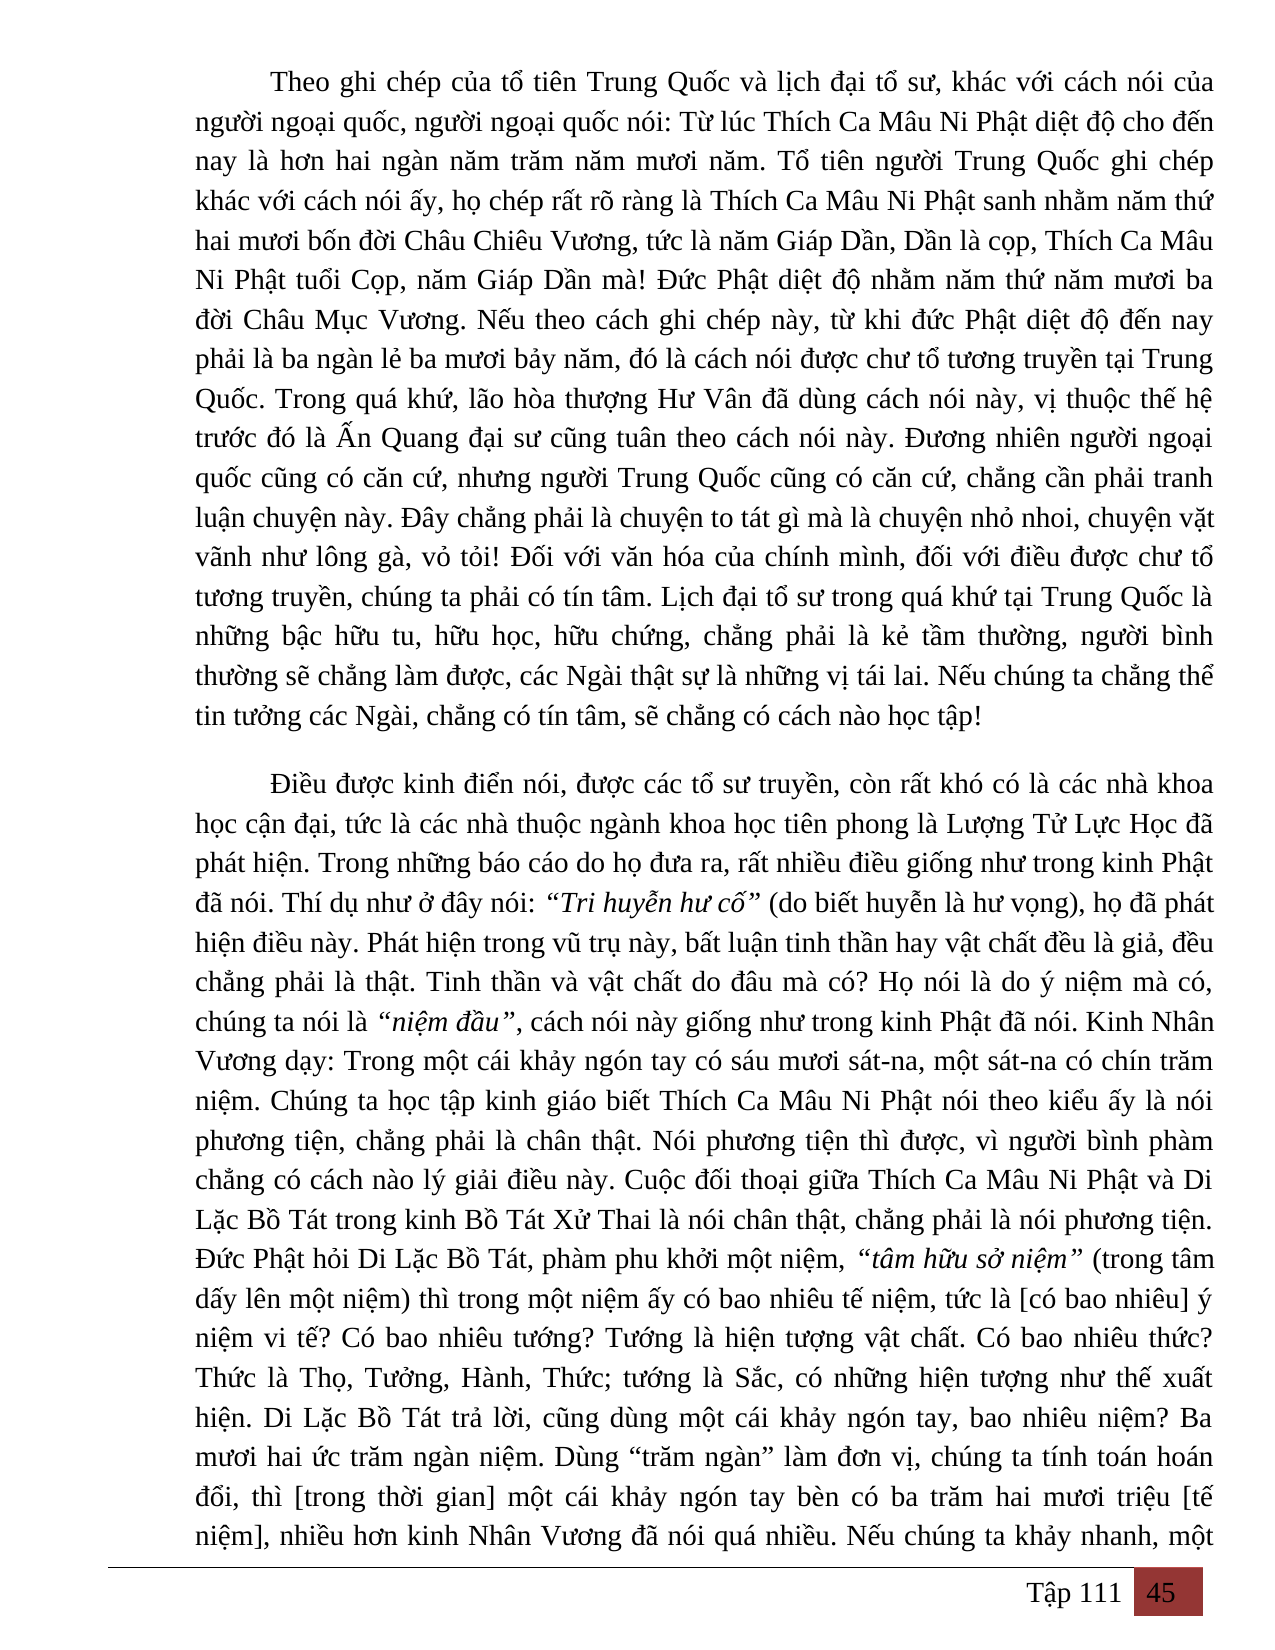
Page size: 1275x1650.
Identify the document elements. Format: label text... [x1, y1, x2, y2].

text Theo ghi chép của tổ tiên Trung Quốc và lịch đại tổ sư, khác với cách nói của người ngoại quốc, người ngoại quốc nói: Từ lúc Thích Ca Mâu Ni Phật diệt độ cho đến nay là hơn hai ngàn năm trăm năm mươi năm. Tổ tiên người Trung Quốc ghi chép khác với cách nói ấy, họ chép rất rõ ràng là Thích Ca Mâu Ni Phật sanh nhằm năm thứ hai mươi bốn đời Châu Chiêu Vương, tức là năm Giáp Dần, Dần là cọp, Thích Ca Mâu Ni Phật tuổi Cọp, năm Giáp Dần mà! Đức Phật diệt độ nhằm năm thứ năm mươi ba đời Châu Mục Vương. Nếu theo cách ghi chép này, từ khi đức Phật diệt độ đến nay phải là ba ngàn lẻ ba mươi bảy năm, đó là cách nói được chư tổ tương truyền tại Trung Quốc. Trong quá khứ, lão hòa thượng Hư Vân đã dùng cách nói này, vị thuộc thế hệ trước đó là Ấn Quang đại sư cũng tuân theo cách nói này. Đương nhiên người ngoại quốc cũng có căn cứ, nhưng người Trung Quốc cũng có căn cứ, chẳng cần phải tranh luận chuyện này. Đây chẳng phải là chuyện to tát gì mà là chuyện nhỏ nhoi, chuyện vặt vãnh như lông gà, vỏ tỏi! Đối với văn hóa của chính mình, đối với điều được chư tổ tương truyền, chúng ta phải có tín tâm. Lịch đại tổ sư trong quá khứ tại Trung Quốc là những bậc hữu tu, hữu học, hữu chứng, chẳng phải là kẻ tầm thường, người bình thường sẽ chẳng làm được, các Ngài thật sự là những vị tái lai. Nếu chúng ta chẳng thể tin tưởng các Ngài, chẳng có tín tâm, sẽ chẳng có cách nào học tập! [120, 60, 1215, 733]
